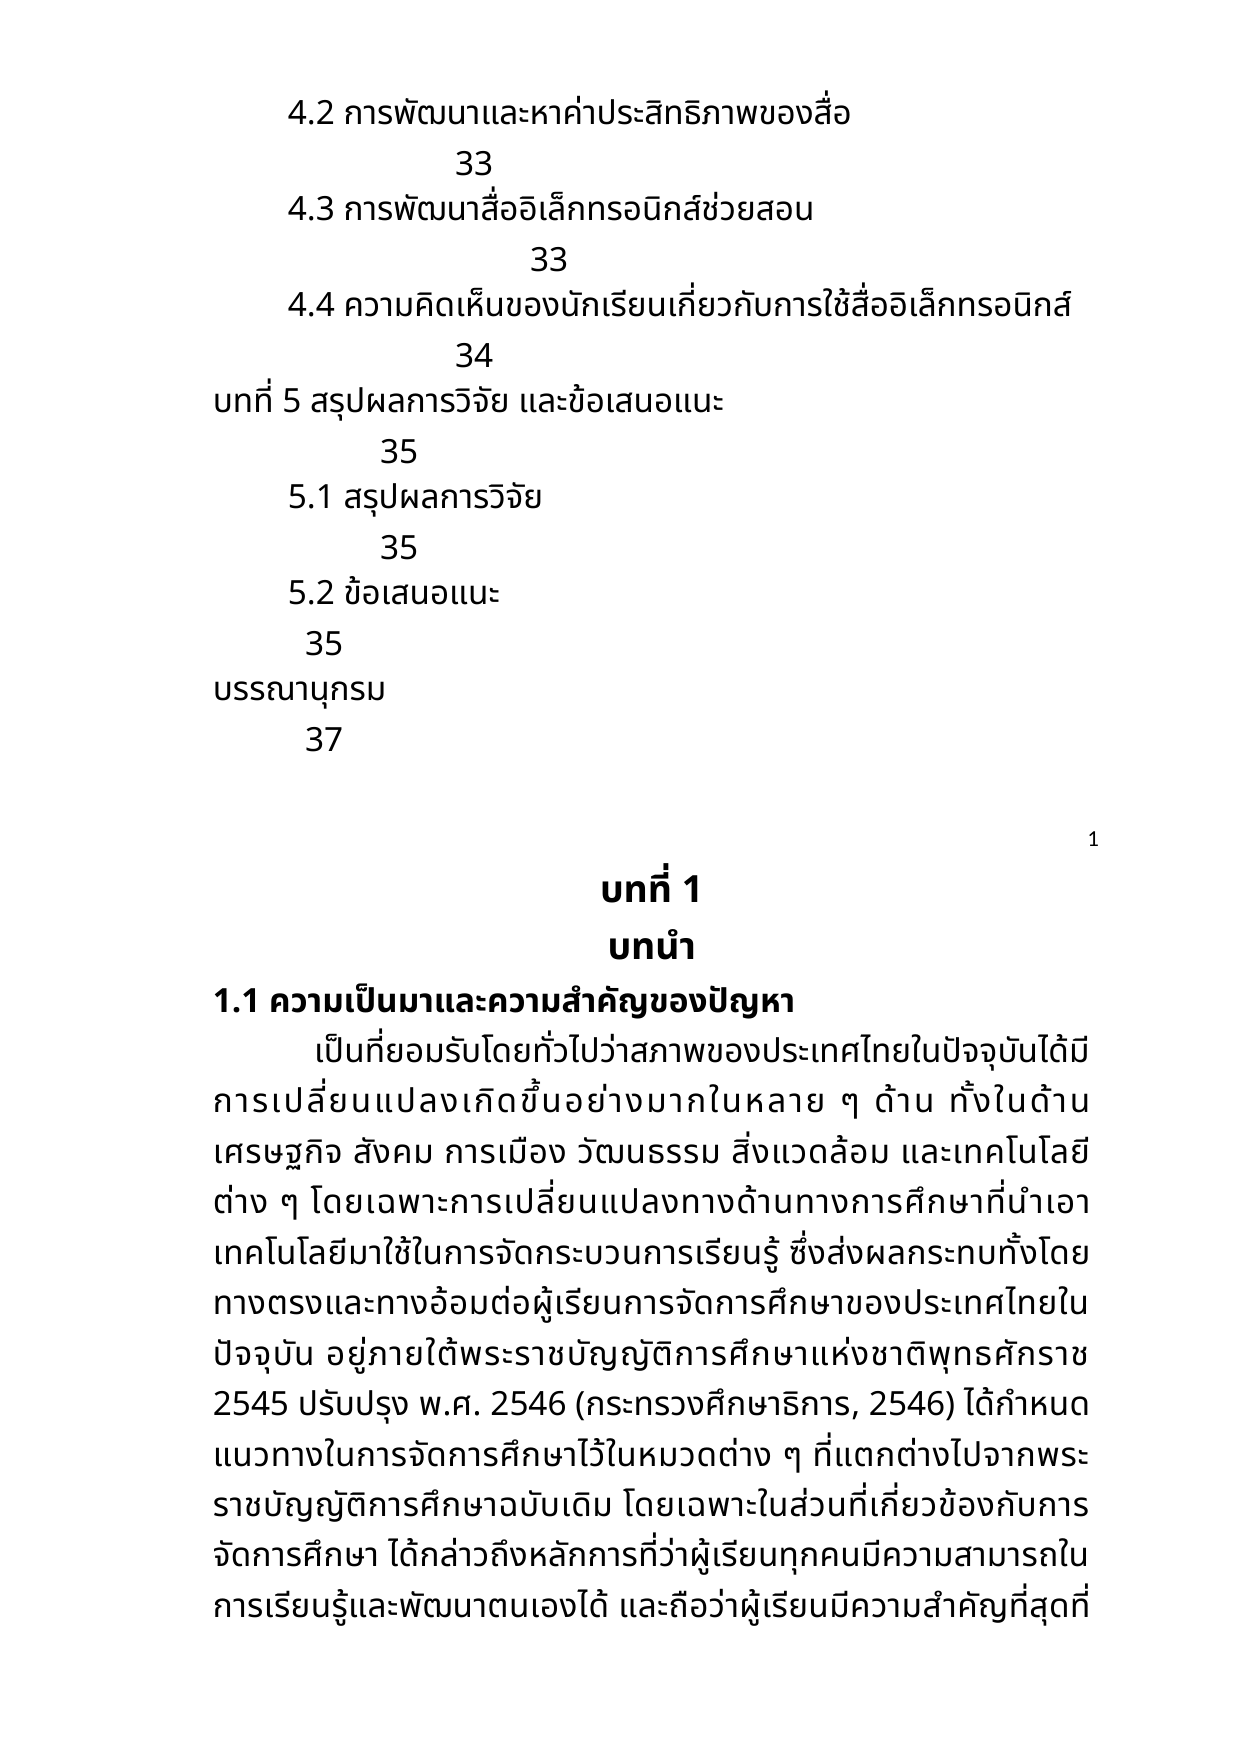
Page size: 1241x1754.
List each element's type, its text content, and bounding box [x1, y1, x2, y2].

text 4.4 ความคิดเห็นของนักเรียนเกี่ยวกับการใช้สื่ออิเล็กทรอนิกส์ 34 [213, 281, 1090, 377]
text 4.2 การพัฒนาและหาค่าประสิทธิภาพของสื่อ 33 [288, 89, 1090, 185]
text 5.2 ข้อเสนอแนะ 35 [213, 569, 1090, 665]
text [213, 1027, 1090, 1632]
text 5.1 สรุปผลการวิจัย 35 [288, 473, 1090, 569]
text บทที่ 1 [213, 863, 1090, 920]
text 4.3 การพัฒนาสื่ออิเล็กทรอนิกส์ช่วยสอน 33 [288, 185, 1090, 281]
text 1.1 ความเป็นมาและความสำคัญของปัญหา [213, 976, 1090, 1027]
text บทที่ 5 สรุปผลการวิจัย และข้อเสนอแนะ 35 [213, 377, 1090, 473]
text บรรณานุกรม 37 [213, 665, 1090, 761]
text บทนำ [213, 920, 1090, 976]
